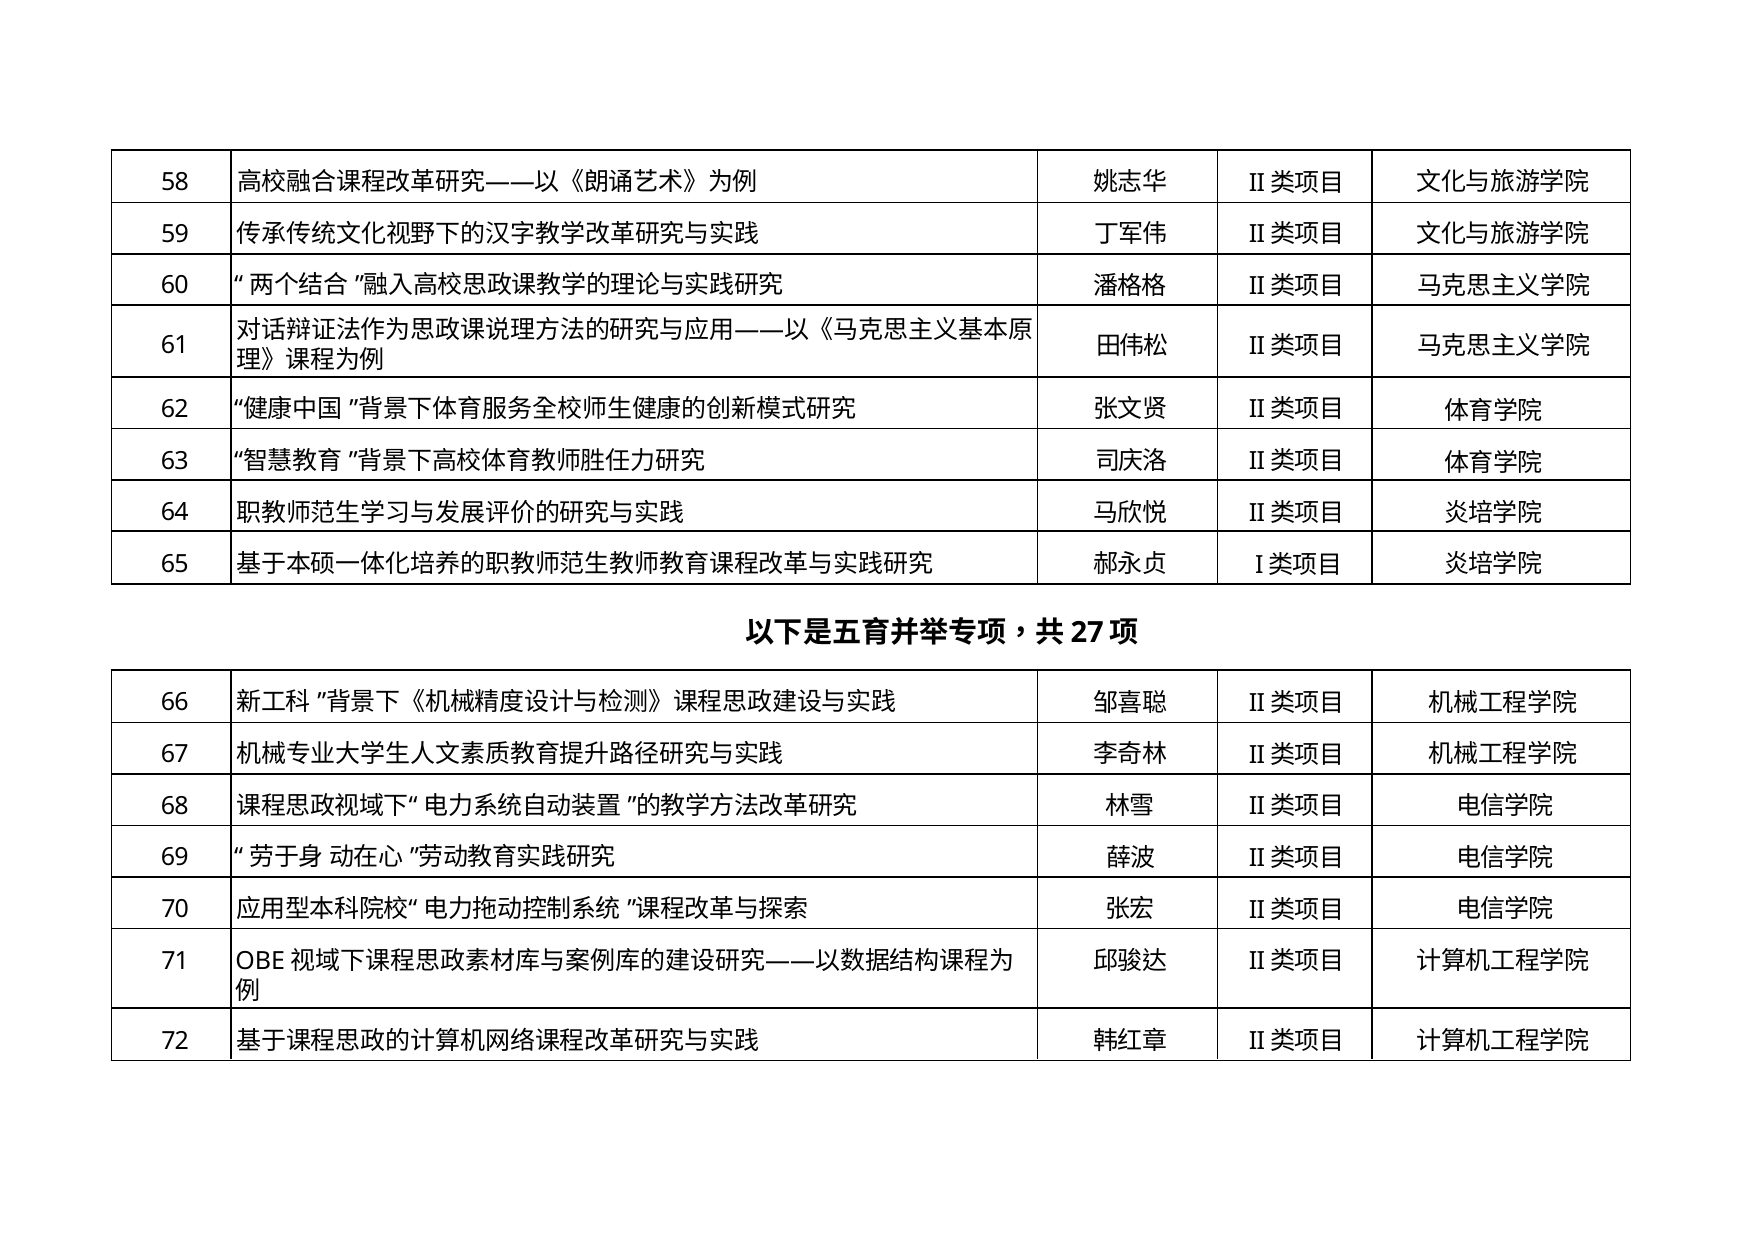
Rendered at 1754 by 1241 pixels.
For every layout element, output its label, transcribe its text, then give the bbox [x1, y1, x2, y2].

table_cell 电信学院 [1373, 826, 1630, 876]
table_cell II类项目 [1218, 929, 1371, 1007]
table_cell 郝永贞 [1038, 532, 1217, 583]
table_cell 59 [112, 203, 230, 253]
table_cell 机械工程学院 [1373, 723, 1630, 773]
table_cell 课程思政视域下“ 电力系统自动装置 ”的教学方法改革研究 [232, 775, 1037, 824]
table_cell 61 [112, 306, 230, 376]
table_cell II类项目 [1218, 723, 1371, 773]
table_cell II类项目 [1218, 429, 1371, 479]
table_cell II类项目 [1218, 203, 1371, 253]
table_header 文化与旅游学院 [1373, 151, 1630, 201]
table_cell II类项目 [1218, 1009, 1371, 1059]
table_header 66 [112, 671, 230, 722]
table_cell 电信学院 [1373, 775, 1630, 824]
table_cell 潘格格 [1038, 255, 1217, 304]
table_cell 70 [112, 878, 230, 927]
table_cell 电信学院 [1373, 878, 1630, 927]
table_cell II类项目 [1218, 378, 1371, 427]
table_cell 63 [112, 429, 230, 479]
table_cell 田伟松 [1038, 306, 1217, 376]
table_cell 对话辩证法作为思政课说理方法的研究与应用——以《马克思主义基本原 理》课程为例 [232, 306, 1037, 376]
table_cell 体育学院 [1373, 378, 1630, 427]
table_header 高校融合课程改革研究——以《朗诵艺术》为例 [232, 151, 1037, 201]
table_cell 应用型本科院校“ 电力拖动控制系统 ”课程改革与探索 [232, 878, 1037, 927]
table_cell II类项目 [1218, 775, 1371, 824]
table_cell II类项目 [1218, 878, 1371, 927]
table_cell 马欣悦 [1038, 481, 1217, 530]
table_header II类项目 [1218, 151, 1371, 201]
table_cell 69 [112, 826, 230, 876]
table_cell “ 劳于身 动在心 ”劳动教育实践研究 [232, 826, 1037, 876]
table_cell II类项目 [1218, 255, 1371, 304]
table_cell 韩红章 [1038, 1009, 1217, 1059]
table_cell II类项目 [1218, 481, 1371, 530]
table_cell 68 [112, 775, 230, 824]
table_cell II类项目 [1218, 826, 1371, 876]
table_cell 司庆洛 [1038, 429, 1217, 479]
table_cell OBE视域下课程思政素材库与案例库的建设研究——以数据结构课程为例 [232, 929, 1037, 1007]
table_cell 基于本硕一体化培养的职教师范生教师教育课程改革与实践研究 [232, 532, 1037, 583]
table_cell 文化与旅游学院 [1373, 203, 1630, 253]
table_cell 张文贤 [1038, 378, 1217, 427]
table_cell 62 [112, 378, 230, 427]
table_cell 张宏 [1038, 878, 1217, 927]
table_cell 丁军伟 [1038, 203, 1217, 253]
table_cell 职教师范生学习与发展评价的研究与实践 [232, 481, 1037, 530]
table_cell 传承传统文化视野下的汉字教学改革研究与实践 [232, 203, 1037, 253]
table_cell 机械专业大学生人文素质教育提升路径研究与实践 [232, 723, 1037, 773]
table_cell 薛波 [1038, 826, 1217, 876]
table_cell 基于课程思政的计算机网络课程改革研究与实践 [232, 1009, 1037, 1059]
table_header 新工科 ”背景下《机械精度设计与检测》课程思政建设与实践 [232, 671, 1037, 722]
table_cell II类项目 [1218, 306, 1371, 376]
table_cell 林雪 [1038, 775, 1217, 824]
table_cell I类项目 [1218, 532, 1371, 583]
table_cell 64 [112, 481, 230, 530]
table_cell “健康中国 ”背景下体育服务全校师生健康的创新模式研究 [232, 378, 1037, 427]
table_cell 李奇林 [1038, 723, 1217, 773]
table_cell 体育学院 [1373, 429, 1630, 479]
text 以下是五育并举专项，共27项 [483, 613, 1632, 649]
table_header 机械工程学院 [1373, 671, 1630, 722]
table_cell 60 [112, 255, 230, 304]
table_cell “ 两个结合 ”融入高校思政课教学的理论与实践研究 [232, 255, 1037, 304]
table_cell 炎培学院 [1373, 481, 1630, 530]
table_header II类项目 [1218, 671, 1371, 722]
table_cell 计算机工程学院 [1373, 1009, 1630, 1059]
table_cell 马克思主义学院 [1373, 306, 1630, 376]
table_cell 邱骏达 [1038, 929, 1217, 1007]
table_cell 炎培学院 [1373, 532, 1630, 583]
table_header 姚志华 [1038, 151, 1217, 201]
table_cell “智慧教育 ”背景下高校体育教师胜任力研究 [232, 429, 1037, 479]
table_cell 72 [112, 1009, 230, 1059]
table_header 58 [112, 151, 230, 201]
table_cell 67 [112, 723, 230, 773]
table_cell 65 [112, 532, 230, 583]
table_cell 计算机工程学院 [1373, 929, 1630, 1007]
table_header 邹喜聪 [1038, 671, 1217, 722]
table_cell 71 [112, 929, 230, 1007]
table_cell 马克思主义学院 [1373, 255, 1630, 304]
